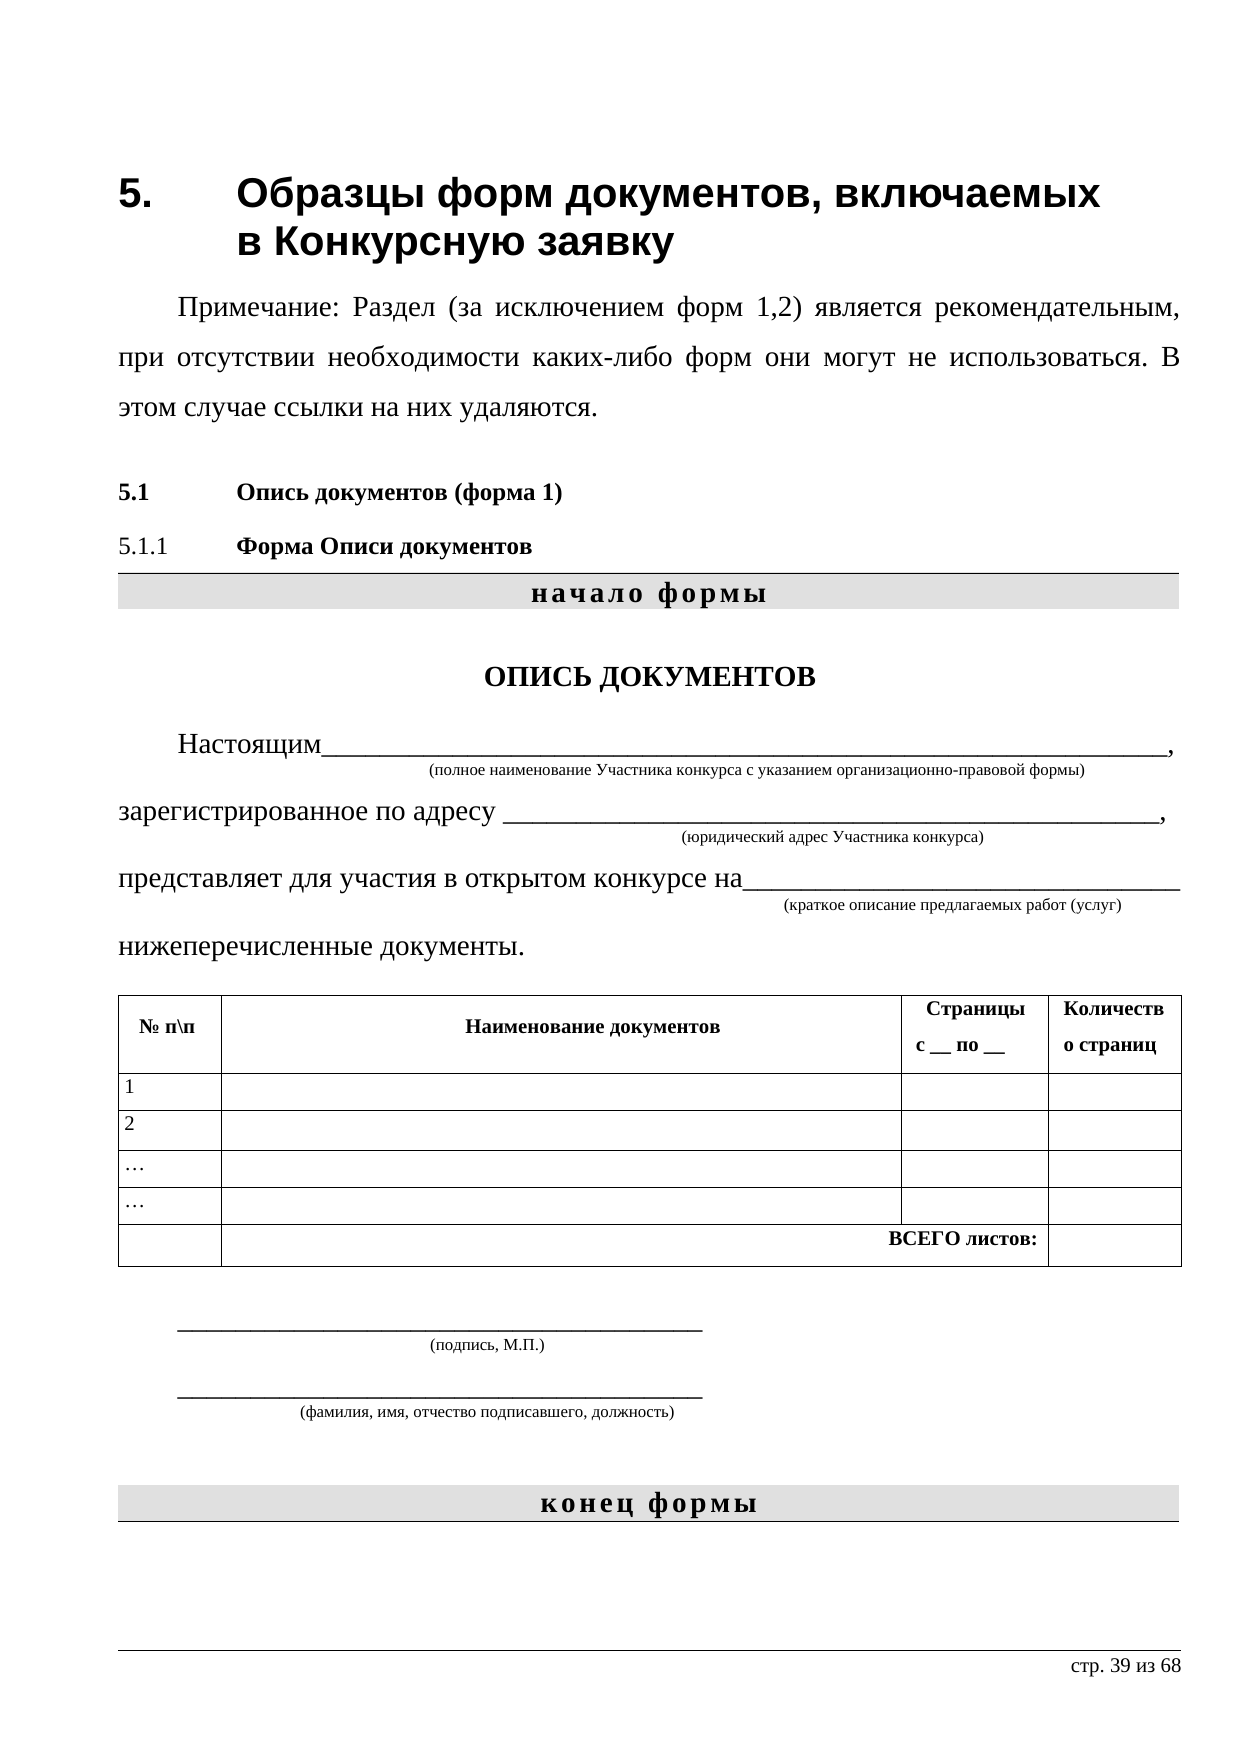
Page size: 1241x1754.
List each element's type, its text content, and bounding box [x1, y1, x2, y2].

text зарегистрированное по адресу _____________________________________________, [118, 793, 1181, 827]
text (фамилия, имя, отчество подписавшего, должность) [118, 1401, 797, 1435]
text (краткое описание предлагаемых работ (услуг) [118, 894, 1181, 928]
table_cell [222, 1074, 901, 1110]
table_cell 2 [119, 1111, 221, 1150]
table_header Количество страниц [1049, 996, 1181, 1073]
table_cell [1049, 1111, 1181, 1150]
text конец формы [118, 1485, 1179, 1521]
subtitle Образцы форм документов, включаемых в Конкурсную заявку [118, 168, 1181, 264]
text нижеперечисленные документы. [118, 928, 1181, 961]
text начало формы [118, 574, 1179, 609]
text (подпись, М.П.) [118, 1334, 797, 1368]
table_header Наименование документов [222, 996, 901, 1073]
text ____________________________________ [118, 1368, 1181, 1401]
table_cell [1049, 1225, 1181, 1266]
text представляет для участия в открытом конкурсе на______________________________ [118, 861, 1181, 894]
table_cell [902, 1111, 1048, 1150]
table_cell [902, 1151, 1048, 1187]
text (юридический адрес Участника конкурса) [118, 827, 1181, 861]
table_header Страницы с __ по __ [902, 996, 1048, 1073]
table_cell [902, 1074, 1048, 1110]
table_cell … [119, 1188, 221, 1224]
table_cell 1 [119, 1074, 221, 1110]
table_cell [222, 1111, 901, 1150]
text Примечание: Раздел (за исключением форм 1,2) является рекомендательным, при отсутствии необходимости каких-либо форм они могут не использоваться. В этом случае ссылки на них удаляются. [118, 289, 1181, 423]
table_cell [1049, 1074, 1181, 1110]
table_cell [119, 1225, 221, 1266]
table_header № п\п [119, 996, 221, 1073]
table_cell … [119, 1151, 221, 1187]
table_cell ВСЕГО листов: [222, 1225, 1048, 1266]
text Форма Описи документов [118, 531, 1181, 560]
table_cell [1049, 1151, 1181, 1187]
table_cell [222, 1151, 901, 1187]
table_cell [1049, 1188, 1181, 1224]
text (полное наименование Участника конкурса с указанием организационно-правовой формы) [118, 760, 1181, 793]
text ____________________________________ [118, 1301, 1181, 1334]
text Настоящим__________________________________________________________, [118, 726, 1181, 760]
subtitle Опись документов (форма 1) [118, 477, 1181, 506]
table_cell [222, 1188, 901, 1224]
table_cell [902, 1188, 1048, 1224]
text ОПИСЬ ДОКУМЕНТОВ [118, 659, 1181, 693]
